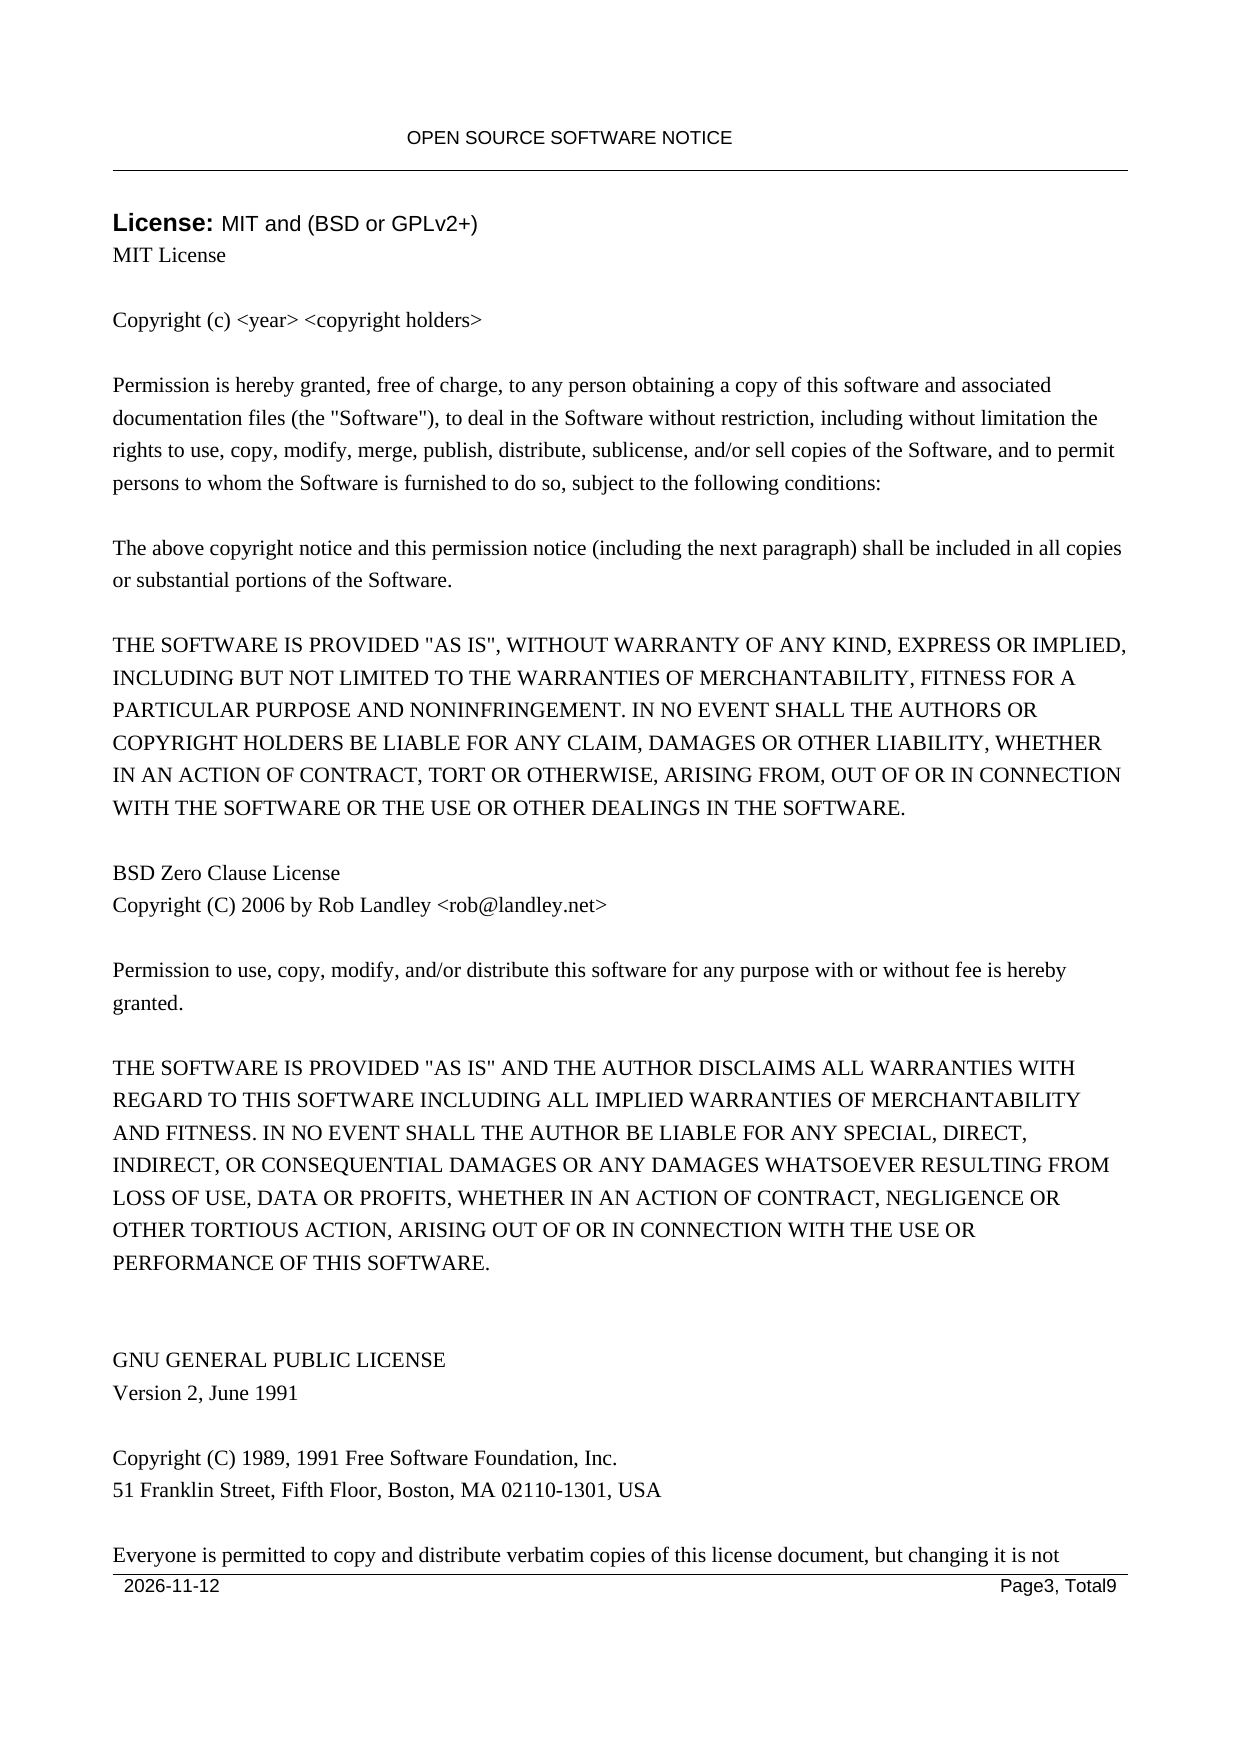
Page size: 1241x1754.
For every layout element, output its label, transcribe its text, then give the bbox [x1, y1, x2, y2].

text License: MIT and (BSD or GPLv2+) [112, 206, 1128, 239]
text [112, 239, 1128, 1571]
